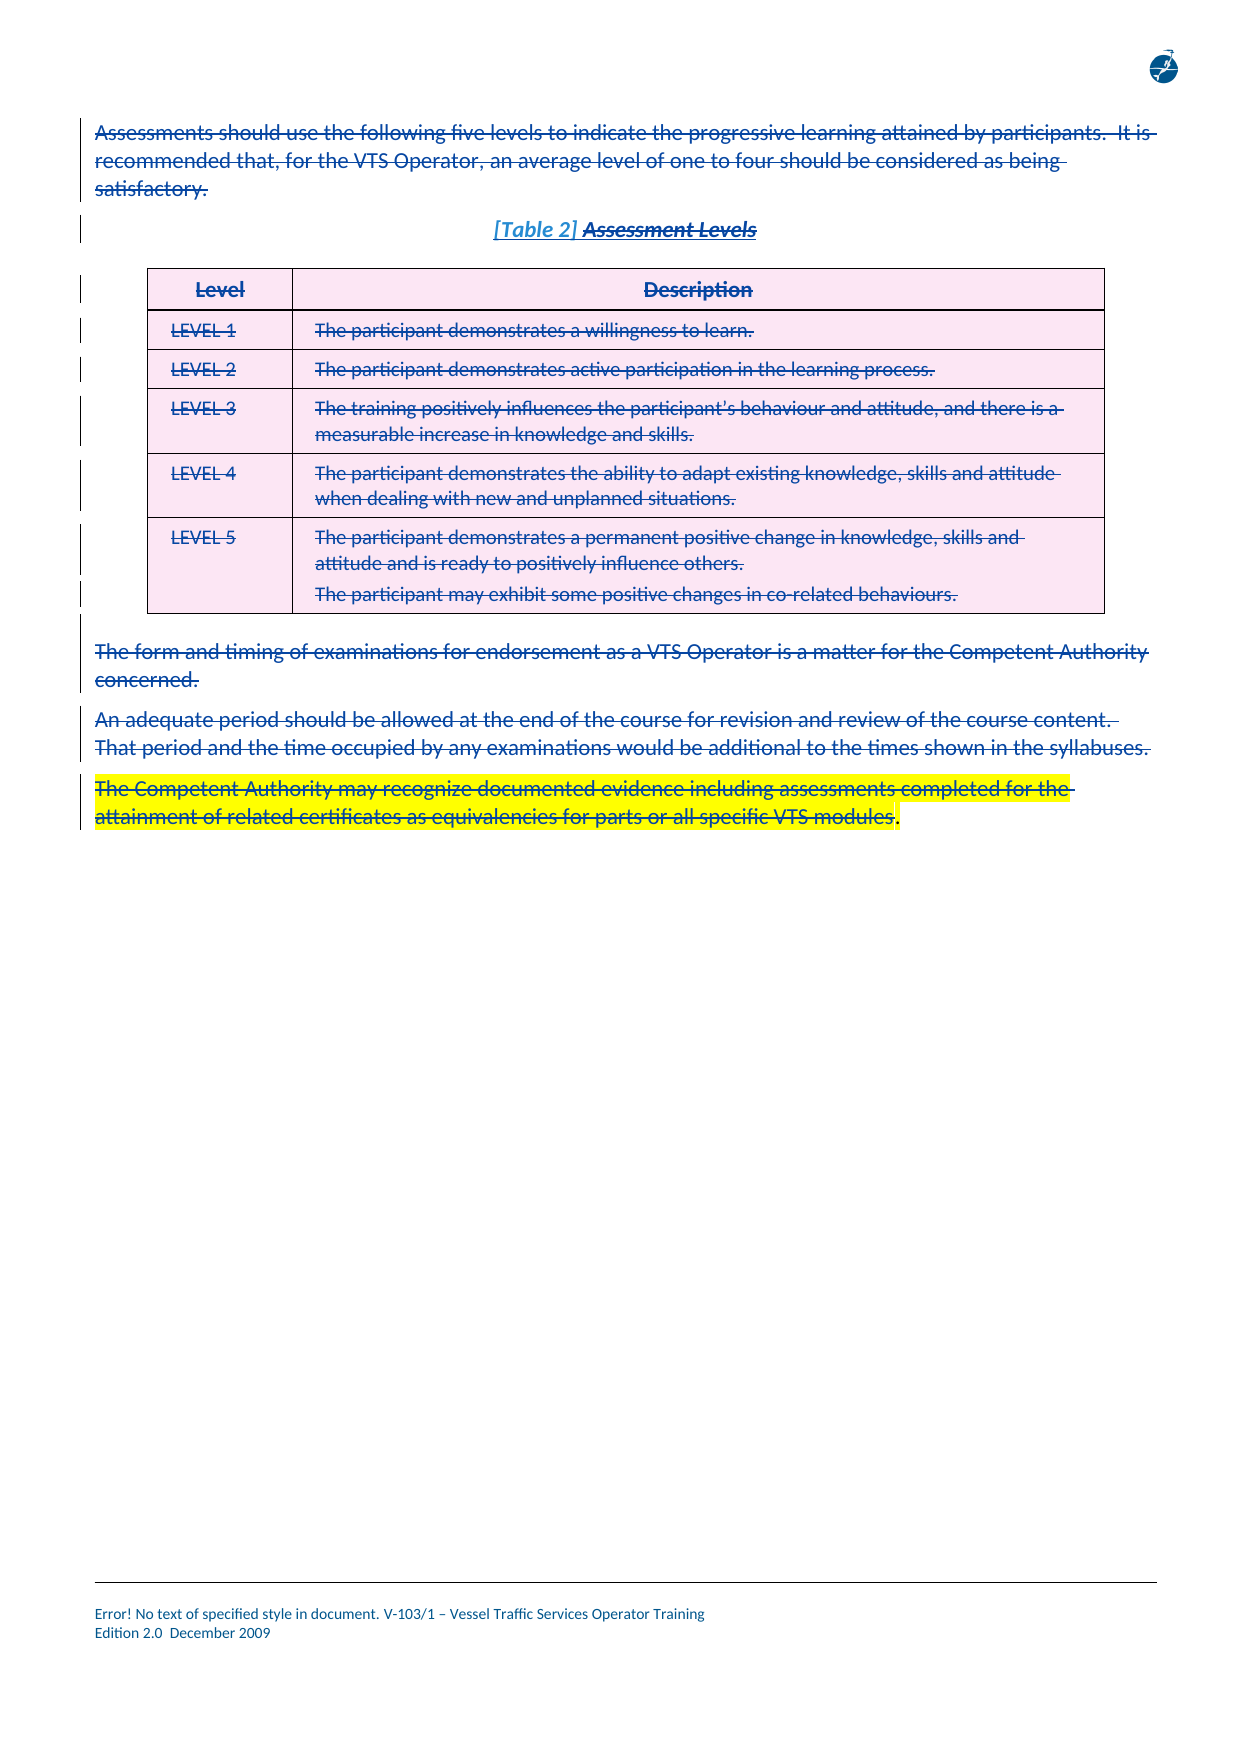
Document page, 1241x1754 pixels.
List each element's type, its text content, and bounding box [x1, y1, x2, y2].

picture [1118, 0, 1237, 118]
text . [900, 774, 1157, 830]
